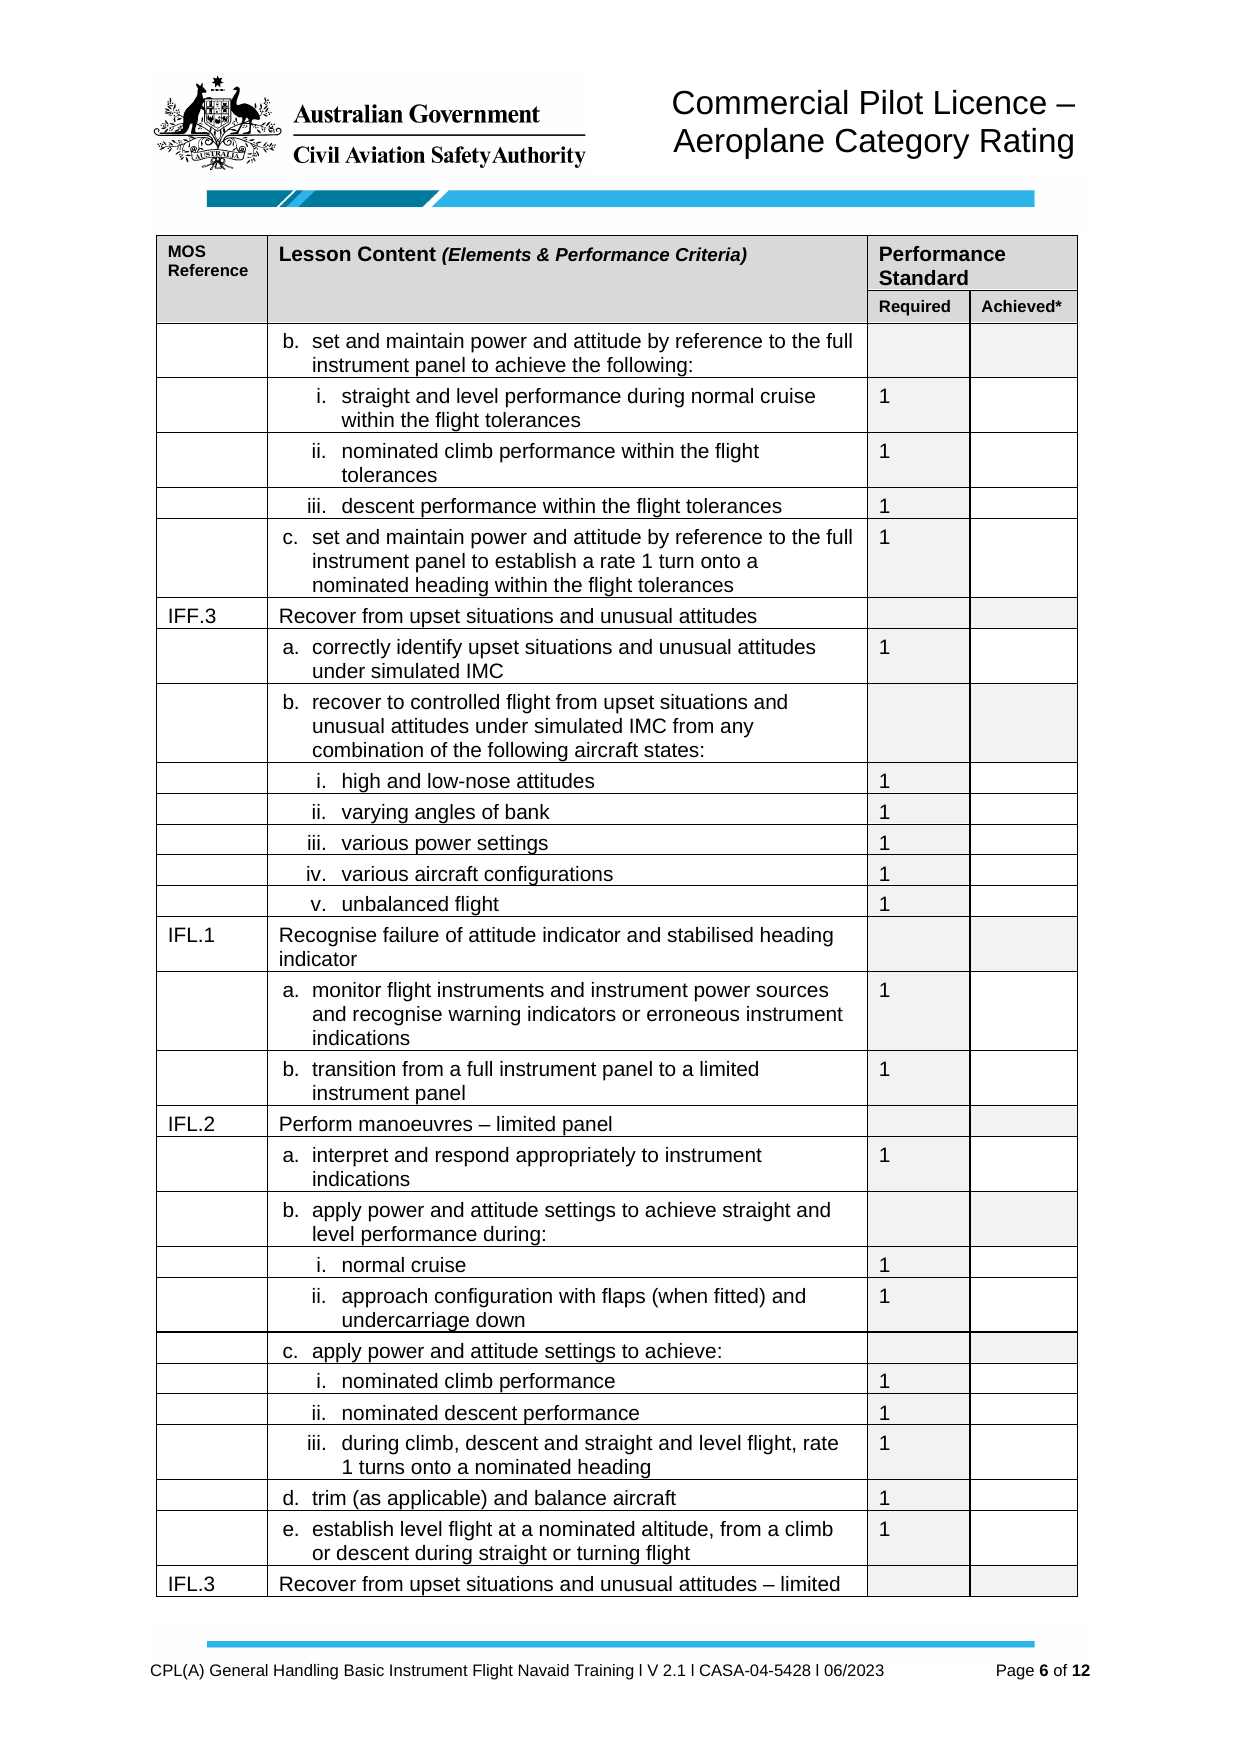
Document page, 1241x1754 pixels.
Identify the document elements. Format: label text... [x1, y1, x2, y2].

table_cell [868, 1192, 969, 1246]
table_cell 1 [868, 1364, 969, 1393]
table_cell recover to controlled flight from upset situations and unusual attitudes under simulated IMC from any combination of the following aircraft states: [268, 684, 867, 762]
table_cell [971, 1364, 1077, 1393]
table_cell 1 [868, 1278, 969, 1331]
table_cell [971, 1192, 1077, 1246]
table_cell interpret and respond appropriately to instrument indications [268, 1137, 867, 1191]
table_cell straight and level performance during normal cruise within the flight tolerances [268, 378, 867, 432]
table_cell [157, 855, 267, 885]
table_cell [157, 684, 267, 762]
table_cell [971, 324, 1077, 377]
table_cell [971, 1106, 1077, 1136]
table_cell 1 [868, 1137, 969, 1191]
table_cell monitor flight instruments and instrument power sources and recognise warning indicators or erroneous instrument indications [268, 972, 867, 1050]
table_cell 1 [868, 1480, 969, 1510]
table_cell [971, 488, 1077, 518]
table_cell [971, 855, 1077, 885]
table_cell Recover from upset situations and unusual attitudes [268, 598, 867, 628]
table_cell [157, 324, 267, 377]
table_cell [157, 1364, 267, 1393]
table_cell set and maintain power and attitude by reference to the full instrument panel to establish a rate 1 turn onto a nominated heading within the flight tolerances [268, 519, 867, 597]
table_cell [157, 1480, 267, 1510]
table_cell [971, 1247, 1077, 1277]
table_cell [157, 1278, 267, 1331]
table_cell [868, 598, 969, 628]
table_cell nominated descent performance [268, 1394, 867, 1424]
table_cell [868, 684, 969, 762]
table_cell [971, 1511, 1077, 1565]
table_cell descent performance within the flight tolerances [268, 488, 867, 518]
table_cell various power settings [268, 825, 867, 854]
table_cell set and maintain power and attitude by reference to the full instrument panel to achieve the following: [268, 324, 867, 377]
table_cell establish level flight at a nominated altitude, from a climb or descent during straight or turning flight [268, 1511, 867, 1565]
table_cell [157, 378, 267, 432]
table_cell apply power and attitude settings to achieve: [268, 1333, 867, 1362]
table_cell 1 [868, 378, 969, 432]
table_cell 1 [868, 972, 969, 1050]
table_cell IFL.3 [157, 1566, 267, 1596]
table_cell nominated climb performance [268, 1364, 867, 1393]
picture [150, 1623, 1091, 1662]
table_cell 1 [868, 886, 969, 916]
table_cell [157, 1192, 267, 1246]
table_cell unbalanced flight [268, 886, 867, 916]
table_cell approach configuration with flaps (when fitted) and undercarriage down [268, 1278, 867, 1331]
table_cell nominated climb performance within the flight tolerances [268, 433, 867, 487]
table_cell 1 [868, 629, 969, 683]
table_cell [157, 519, 267, 597]
table_cell normal cruise [268, 1247, 867, 1277]
table_cell IFL.2 [157, 1106, 267, 1136]
table_cell 1 [868, 1511, 969, 1565]
table_cell 1 [868, 825, 969, 854]
table_cell [157, 825, 267, 854]
table_cell [868, 1106, 969, 1136]
table_cell [868, 1566, 969, 1596]
table_cell 1 [868, 488, 969, 518]
table_cell 1 [868, 1247, 969, 1277]
table_cell IFF.3 [157, 598, 267, 628]
table_cell 1 [868, 1425, 969, 1479]
table_cell [971, 1137, 1077, 1191]
table_cell [971, 917, 1077, 971]
table_cell apply power and attitude settings to achieve straight and level performance during: [268, 1192, 867, 1246]
table_cell [971, 684, 1077, 762]
table_cell [868, 1333, 969, 1362]
table_cell transition from a full instrument panel to a limited instrument panel [268, 1051, 867, 1105]
table_cell [971, 598, 1077, 628]
table_cell [157, 1511, 267, 1565]
table_cell Required [868, 291, 969, 322]
table_cell 1 [868, 1394, 969, 1424]
table_cell [971, 1278, 1077, 1331]
table_cell correctly identify upset situations and unusual attitudes under simulated IMC [268, 629, 867, 683]
table_cell Achieved* [971, 291, 1077, 322]
table_cell [971, 378, 1077, 432]
table_cell [157, 794, 267, 823]
table_cell 1 [868, 433, 969, 487]
table_cell 1 [868, 519, 969, 597]
table_header MOS Reference [157, 236, 267, 322]
table_cell [971, 629, 1077, 683]
table_cell [157, 1247, 267, 1277]
table_cell IFL.1 [157, 917, 267, 971]
table_cell 1 [868, 1051, 969, 1105]
table_cell high and low-nose attitudes [268, 763, 867, 792]
table_cell [157, 1333, 267, 1362]
table_cell [971, 825, 1077, 854]
table_cell [157, 1137, 267, 1191]
table_cell [157, 433, 267, 487]
table_cell [868, 917, 969, 971]
table_cell [971, 1566, 1077, 1596]
table_cell [971, 972, 1077, 1050]
table_cell varying angles of bank [268, 794, 867, 823]
table_cell various aircraft configurations [268, 855, 867, 885]
table_cell [971, 1051, 1077, 1105]
table_cell 1 [868, 855, 969, 885]
table_cell [157, 886, 267, 916]
picture [150, 73, 1091, 235]
table_cell trim (as applicable) and balance aircraft [268, 1480, 867, 1510]
table_cell Perform manoeuvres – limited panel [268, 1106, 867, 1136]
table_cell [157, 763, 267, 792]
table_cell [157, 1425, 267, 1479]
table_cell [157, 488, 267, 518]
table_cell [157, 1051, 267, 1105]
table_cell [971, 1480, 1077, 1510]
table_cell [971, 794, 1077, 823]
table_header Lesson Content (Elements & Performance Criteria) [268, 236, 867, 322]
table_cell during climb, descent and straight and level flight, rate 1 turns onto a nominated heading [268, 1425, 867, 1479]
table_cell [157, 629, 267, 683]
table_cell 1 [868, 794, 969, 823]
table_header Performance Standard [868, 236, 1077, 289]
table_cell [971, 1425, 1077, 1479]
table_cell Recover from upset situations and unusual attitudes – limited panel [268, 1566, 867, 1596]
table_cell [971, 433, 1077, 487]
table_cell [157, 972, 267, 1050]
table_cell [868, 324, 969, 377]
table_cell [971, 886, 1077, 916]
table_cell 1 [868, 763, 969, 792]
table_cell [157, 1394, 267, 1424]
table_cell Recognise failure of attitude indicator and stabilised heading indicator [268, 917, 867, 971]
table_cell [971, 1394, 1077, 1424]
table_cell [971, 519, 1077, 597]
table_cell [971, 763, 1077, 792]
table_cell [971, 1333, 1077, 1362]
